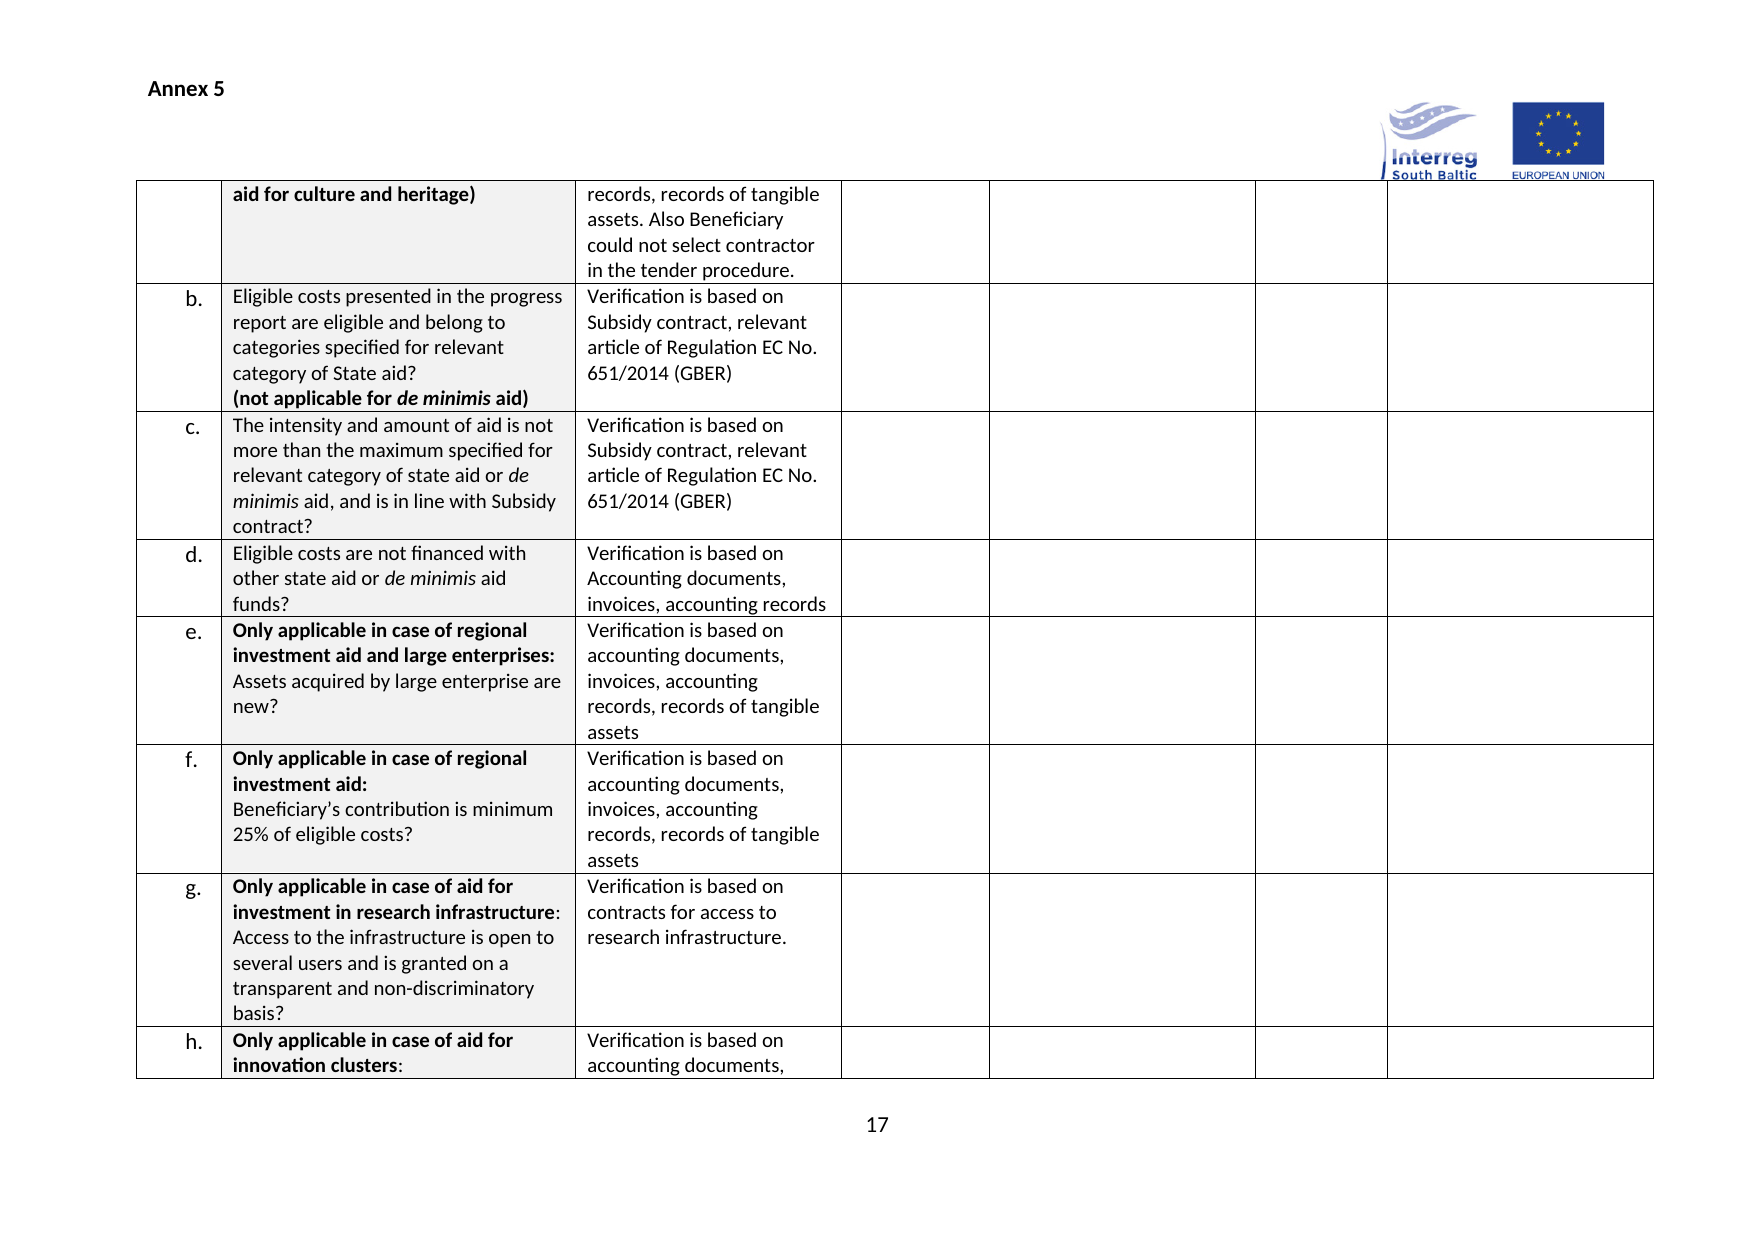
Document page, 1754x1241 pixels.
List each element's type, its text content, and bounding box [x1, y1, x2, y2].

table_cell [1388, 540, 1653, 616]
table_cell Only applicable in case of regional investment aid: Beneficiary’s contribution is minimum 25% of eligible costs? [222, 745, 575, 872]
table_cell [990, 412, 1255, 539]
table_cell [1256, 284, 1387, 411]
table_cell Verification is based on accounting documents, invoices, accounting records, records of tangible assets [576, 745, 841, 872]
table_cell [1256, 540, 1387, 616]
table_cell The intensity and amount of aid is not more than the maximum specified for relevant category of state aid or de minimis aid, and is in line with Subsidy contract? [222, 412, 575, 539]
picture [1379, 101, 1605, 180]
table_cell [842, 1027, 989, 1078]
table_cell [1388, 745, 1653, 872]
table_cell [137, 181, 221, 283]
table_cell h. [137, 1027, 221, 1078]
table_cell [990, 284, 1255, 411]
table_cell [137, 540, 221, 616]
table_cell g. [137, 874, 221, 1026]
table_cell Verification is based on accounting documents, invoices, accounting records, records of tangible assets [576, 617, 841, 744]
table_cell [1388, 617, 1653, 744]
table_cell [1256, 745, 1387, 872]
table_cell [137, 617, 221, 744]
table_cell [842, 284, 989, 411]
table_cell Verification is based on Subsidy contract, relevant article of Regulation EC No. 651/2014 (GBER) [576, 412, 841, 539]
table_cell Verification is based on Subsidy contract, relevant article of Regulation EC No. 651/2014 (GBER) [576, 284, 841, 411]
table_cell [1256, 181, 1387, 283]
table_cell Eligible costs are not financed with other state aid or de minimis aid funds? [222, 540, 575, 616]
table_cell [842, 181, 989, 283]
table_cell [137, 745, 221, 872]
table_cell Verification is based on contracts for access to research infrastructure. [576, 874, 841, 1026]
table_cell Verification is based on accounting documents, contracts for access, publicly available information about access. [576, 1027, 841, 1078]
table_cell [1388, 284, 1653, 411]
table_cell Only applicable in case of aid for investment in research infrastructure: Access to the infrastructure is open to several users and is granted on a transparent and non-discriminatory basis? [222, 874, 575, 1026]
table_cell [990, 1027, 1255, 1078]
table_cell [1256, 617, 1387, 744]
table_cell [842, 617, 989, 744]
table_cell [1388, 874, 1653, 1026]
table_cell [842, 540, 989, 616]
table_cell [990, 745, 1255, 872]
table_cell Verification is based on Accounting documents, invoices, accounting records [576, 540, 841, 616]
table_cell [990, 540, 1255, 616]
table_cell [842, 412, 989, 539]
table_cell [1388, 412, 1653, 539]
table_cell [1256, 412, 1387, 539]
table_cell [137, 284, 221, 411]
table_cell [990, 874, 1255, 1026]
table_cell [1388, 181, 1653, 283]
table_cell [1388, 1027, 1653, 1078]
table_cell Eligible costs presented in the progress report are eligible and belong to categories specified for relevant category of State aid? (not applicable for de minimis aid) [222, 284, 575, 411]
table_cell [137, 412, 221, 539]
table_cell [1256, 874, 1387, 1026]
table_cell [990, 181, 1255, 283]
table_cell Only applicable in case of regional investment aid and large enterprises: Assets acquired by large enterprise are new? [222, 617, 575, 744]
table_cell [842, 745, 989, 872]
table_cell [1256, 1027, 1387, 1078]
table_cell [990, 617, 1255, 744]
table_cell [842, 874, 989, 1026]
